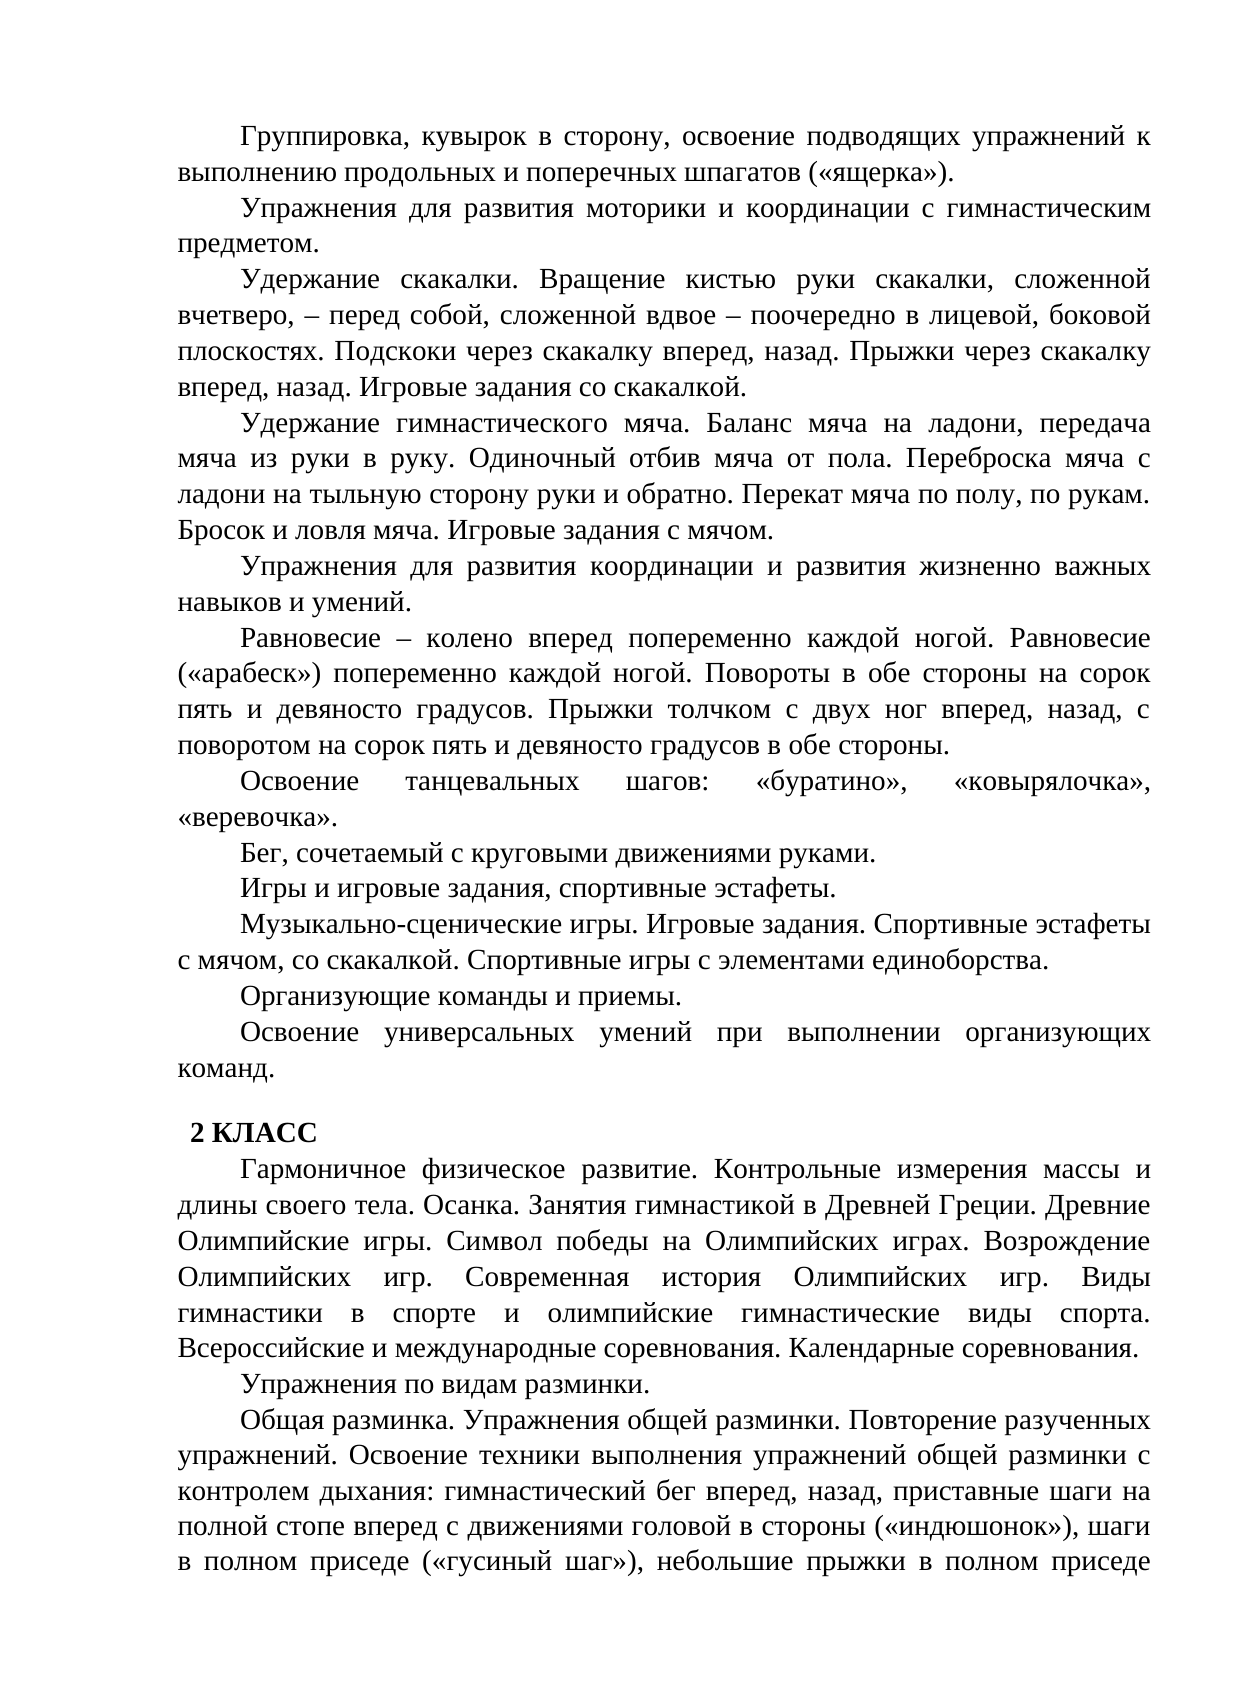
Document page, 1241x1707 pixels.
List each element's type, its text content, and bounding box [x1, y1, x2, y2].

text Удержание скакалки. Вращение кистью руки скакалки, сложенной вчетверо, – перед собой, сложенной вдвое – поочередно в лицевой, боковой плоскостях. Подскоки через скакалку вперед, назад. Прыжки через скакалку вперед, назад. Игровые задания со скакалкой. [177, 261, 1152, 402]
text Бег, сочетаемый с круговыми движениями руками. [177, 835, 1152, 868]
text Игры и игровые задания, спортивные эстафеты. [177, 871, 1152, 904]
text Группировка, кувырок в сторону, освоение подводящих упражнений к выполнению продольных и поперечных шпагатов («ящерка»). [177, 118, 1152, 187]
text Освоение танцевальных шагов: «буратино», «ковырялочка», «веревочка». [177, 763, 1152, 832]
text 2 КЛАСС [190, 1116, 1152, 1149]
text Упражнения для развития координации и развития жизненно важных навыков и умений. [177, 548, 1152, 617]
text Упражнения для развития моторики и координации с гимнастическим предметом. [177, 190, 1152, 259]
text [177, 1402, 1152, 1577]
text Равновесие – колено вперед попеременно каждой ногой. Равновесие («арабеск») попеременно каждой ногой. Повороты в обе стороны на сорок пять и девяносто градусов. Прыжки толчком с двух ног вперед, назад, с поворотом на сорок пять и девяносто градусов в обе стороны. [177, 620, 1152, 761]
text Организующие команды и приемы. [177, 978, 1152, 1012]
text Упражнения по видам разминки. [177, 1366, 1152, 1400]
text Гармоничное физическое развитие. Контрольные измерения массы и длины своего тела. Осанка. Занятия гимнастикой в Древней Греции. Древние Олимпийские игры. Символ победы на Олимпийских играх. Возрождение Олимпийских игр. Современная история Олимпийских игр. Виды гимнастики в спорте и олимпийские гимнастические виды спорта. Всероссийские и международные соревнования. Календарные соревнования. [177, 1151, 1152, 1364]
text Освоение универсальных умений при выполнении организующих команд. [177, 1014, 1152, 1083]
text Музыкально-сценические игры. Игровые задания. Спортивные эстафеты с мячом, со скакалкой. Спортивные игры с элементами единоборства. [177, 906, 1152, 976]
text Удержание гимнастического мяча. Баланс мяча на ладони, передача мяча из руки в руку. Одиночный отбив мяча от пола. Переброска мяча с ладони на тыльную сторону руки и обратно. Перекат мяча по полу, по рукам. Бросок и ловля мяча. Игровые задания с мячом. [177, 405, 1152, 546]
